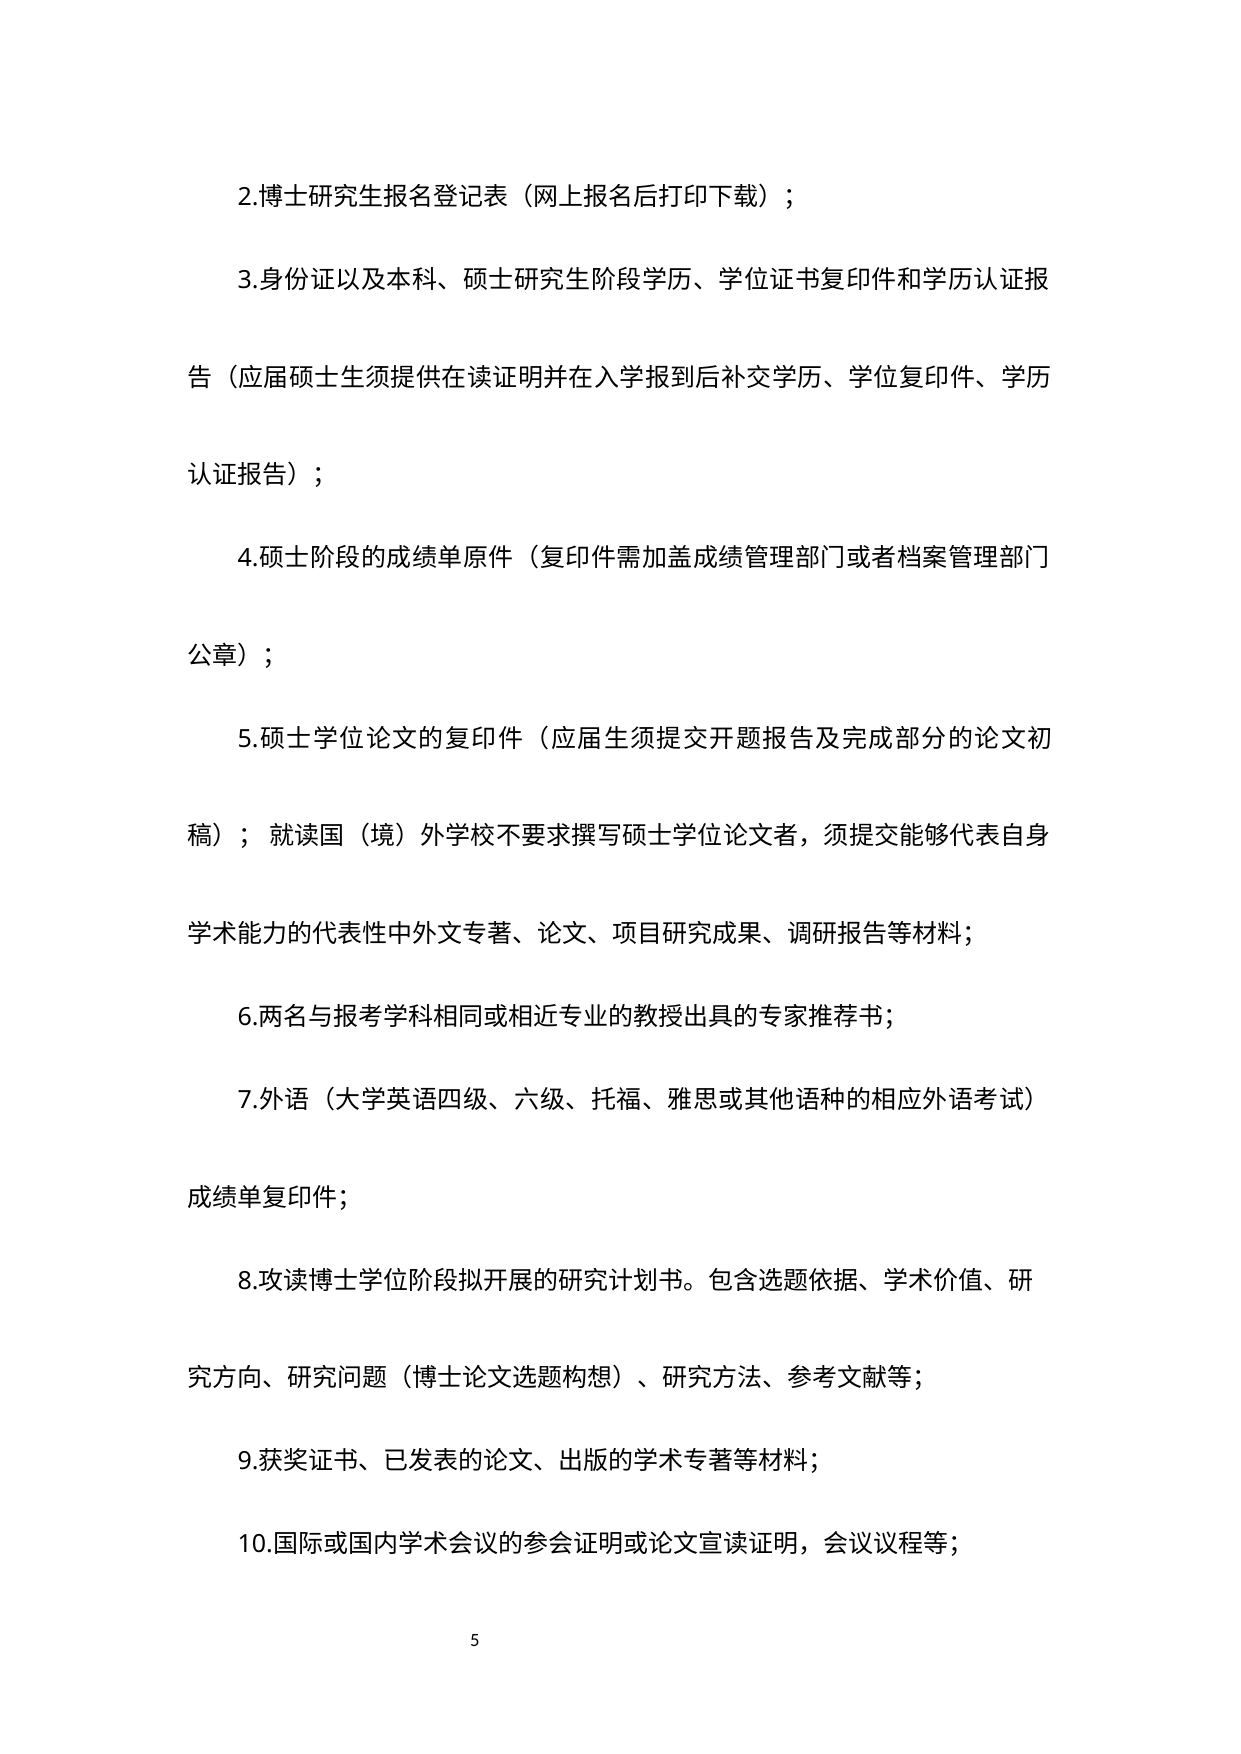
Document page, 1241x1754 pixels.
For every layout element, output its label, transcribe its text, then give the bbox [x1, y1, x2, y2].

text 4.硕士阶段的成绩单原件（复印件需加盖成绩管理部门或者档案管理部门公章）； [187, 523, 1053, 686]
text 8.攻读博士学位阶段拟开展的研究计划书。包含选题依据、学术价值、研究方向、研究问题（博士论文选题构想）、研究方法、参考文献等； [187, 1246, 1053, 1408]
text 7.外语（大学英语四级、六级、托福、雅思或其他语种的相应外语考试）成绩单复印件； [187, 1065, 1053, 1228]
text 5.硕士学位论文的复印件（应届生须提交开题报告及完成部分的论文初稿）； 就读国（境）外学校不要求撰写硕士学位论文者，须提交能够代表自身学术能力的代表性中外文专著、论文、项目研究成果、调研报告等材料； [187, 704, 1053, 964]
text 3.身份证以及本科、硕士研究生阶段学历、学位证书复印件和学历认证报告（应届硕士生须提供在读证明并在入学报到后补交学历、学位复印件、学历认证报告）； [187, 245, 1053, 505]
text 9.获奖证书、已发表的论文、出版的学术专著等材料； [187, 1426, 1053, 1491]
text 6.两名与报考学科相同或相近专业的教授出具的专家推荐书； [187, 982, 1053, 1047]
text 10.国际或国内学术会议的参会证明或论文宣读证明，会议议程等； [187, 1509, 1053, 1574]
text 2.博士研究生报名登记表（网上报名后打印下载）； [187, 162, 1053, 227]
